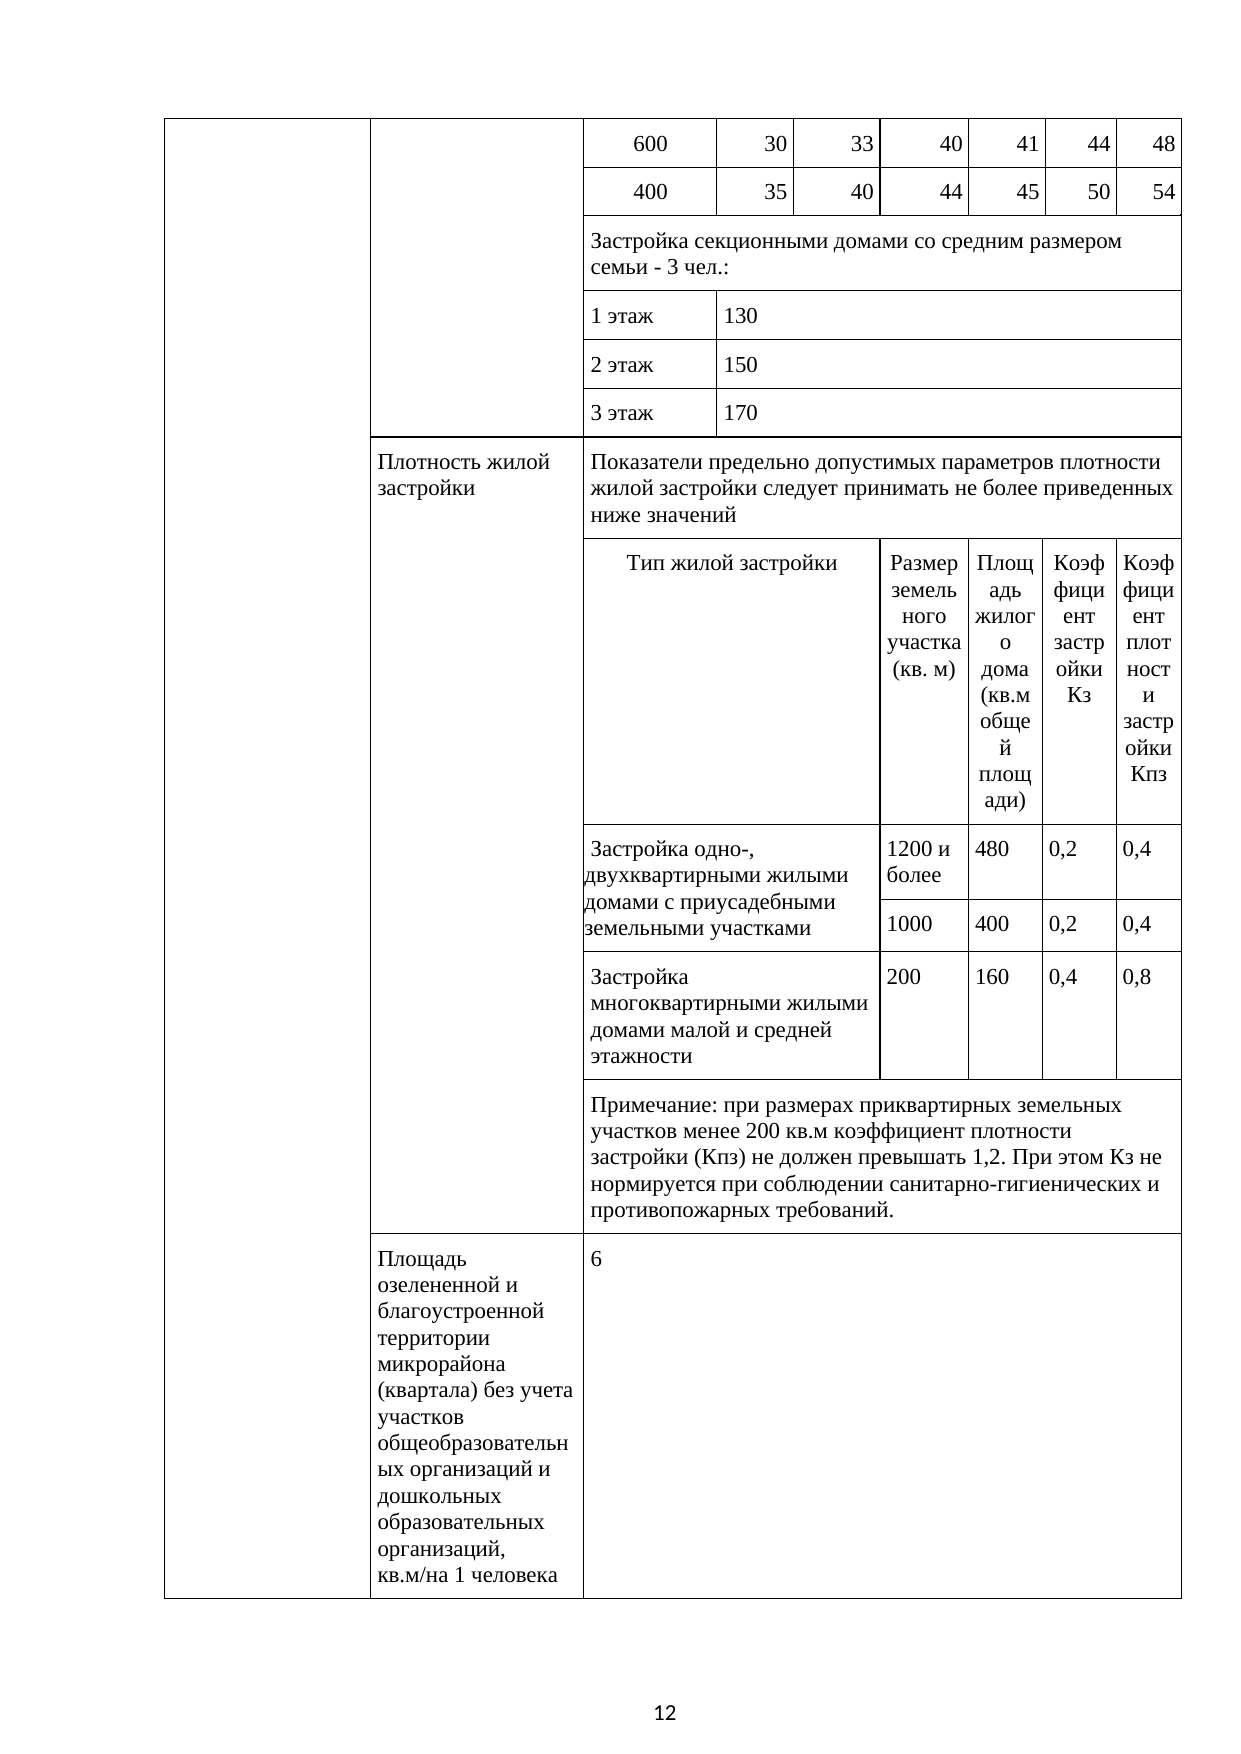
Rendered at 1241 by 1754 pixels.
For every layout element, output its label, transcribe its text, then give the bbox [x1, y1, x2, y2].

table_cell 480 [969, 825, 1042, 898]
table_cell 35 [717, 168, 793, 215]
table_cell 44 [1046, 119, 1116, 167]
table_cell 1000 [881, 900, 968, 951]
table_cell Показатели предельно допустимых параметров плотности жилой застройки следует принимать не более приведенных ниже значений [584, 438, 1181, 538]
table_cell 40 [881, 119, 968, 167]
table_cell 400 [584, 168, 716, 215]
table_cell 2 этаж [584, 340, 716, 388]
table_cell 0,8 [1117, 952, 1181, 1079]
table_cell 6 [584, 1234, 1181, 1598]
table_cell Размер земельного участка (кв. м) [881, 539, 968, 823]
table_cell 44 [881, 168, 968, 215]
table_cell Площадь жилого дома (кв.м общей площади) [969, 539, 1042, 823]
table_cell Площадь озелененной и благоустроенной территории микрорайона (квартала) без учета участков общеобразовательных организаций и дошкольных образовательных организаций, кв.м/на 1 человека [371, 1234, 583, 1598]
table_cell 600 [584, 119, 716, 167]
table_cell 30 [717, 119, 793, 167]
table_cell Застройка многоквартирными жилыми домами малой и средней этажности [584, 952, 879, 1079]
table_cell Плотность жилой застройки [371, 438, 583, 1233]
table_cell 45 [969, 168, 1045, 215]
table_cell 41 [969, 119, 1045, 167]
table_cell 0,2 [1043, 900, 1116, 951]
table_cell Застройка одно-, двухквартирными жилыми домами с приусадебными земельными участками [584, 825, 879, 951]
table_cell 1 этаж [584, 291, 716, 339]
table_cell Застройка секционными домами со средним размером семьи - 3 чел.: [584, 216, 1181, 290]
table_cell 400 [969, 900, 1042, 951]
table_cell 170 [717, 389, 1181, 436]
table_cell 33 [794, 119, 879, 167]
table_cell 0,2 [1043, 825, 1116, 898]
table_cell 3 этаж [584, 389, 716, 436]
table_cell 200 [881, 952, 968, 1079]
table_cell 130 [717, 291, 1181, 339]
table_cell 48 [1117, 119, 1181, 167]
table_cell 54 [1117, 168, 1181, 215]
table_cell Коэффициент плотности застройки Кпз [1117, 539, 1181, 823]
table_cell 0,4 [1117, 825, 1181, 898]
table_cell 160 [969, 952, 1042, 1079]
table_cell Тип жилой застройки [584, 539, 879, 823]
table_cell Примечание: при размерах приквартирных земельных участков менее 200 кв.м коэффициент плотности застройки (Кпз) не должен превышать 1,2. При этом Кз не нормируется при соблюдении санитарно-гигиенических и противопожарных требований. [584, 1080, 1181, 1233]
table_cell 0,4 [1117, 900, 1181, 951]
table_cell Коэффициент застройки Кз [1043, 539, 1116, 823]
table_cell 0,4 [1043, 952, 1116, 1079]
table_cell 150 [717, 340, 1181, 388]
table_cell 40 [794, 168, 879, 215]
table_cell 50 [1046, 168, 1116, 215]
table_cell 1200 и более [881, 825, 968, 898]
